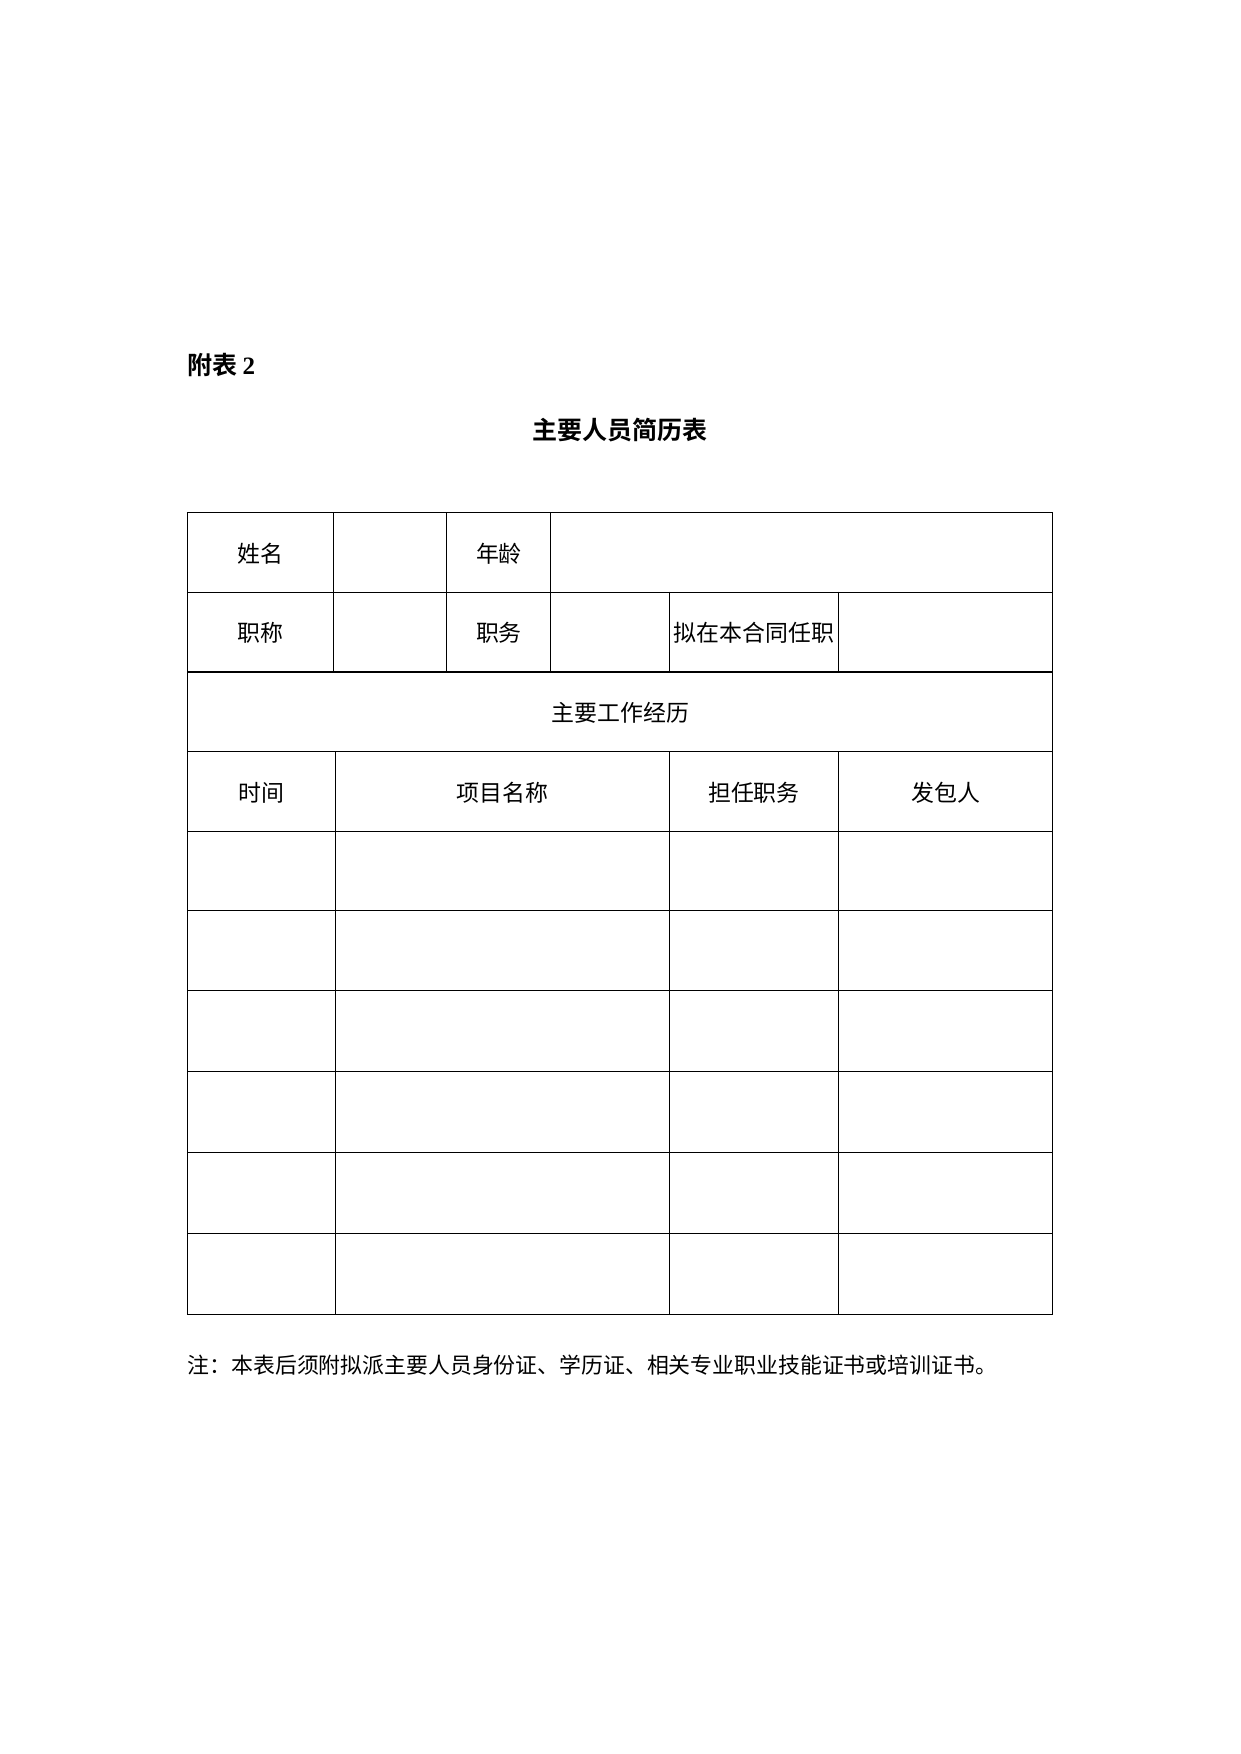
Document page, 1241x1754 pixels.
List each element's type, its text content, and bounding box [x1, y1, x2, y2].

table_cell [670, 1234, 838, 1314]
table_cell [839, 593, 1052, 671]
table_cell [670, 991, 838, 1071]
table_cell 时间 [188, 752, 335, 831]
table_header [551, 513, 1052, 592]
table_cell [551, 593, 669, 671]
table_cell [336, 1234, 669, 1314]
table_cell [336, 1072, 669, 1152]
table_cell [334, 593, 446, 671]
table_cell 发包人 [839, 752, 1052, 831]
table_cell [188, 1072, 335, 1152]
table_cell [839, 1072, 1052, 1152]
table_cell 职称 [188, 593, 333, 671]
table_cell 拟在本合同任职 [670, 593, 838, 671]
text 主要人员简历表 [187, 396, 1053, 461]
table_cell [670, 1072, 838, 1152]
table_cell [670, 832, 838, 910]
text 附表2 [187, 331, 1053, 396]
table_cell [839, 991, 1052, 1071]
table_cell [188, 991, 335, 1071]
table_cell [839, 911, 1052, 990]
table_cell [336, 911, 669, 990]
table_cell [188, 1153, 335, 1233]
table_cell [839, 832, 1052, 910]
table_header 姓名 [188, 513, 333, 592]
table_cell [670, 911, 838, 990]
table_cell 职务 [447, 593, 550, 671]
table_cell [336, 991, 669, 1071]
table_cell 担任职务 [670, 752, 838, 831]
table_cell [839, 1234, 1052, 1314]
table_cell [670, 1153, 838, 1233]
table_cell [188, 911, 335, 990]
table_header 年龄 [447, 513, 550, 592]
table_cell [188, 832, 335, 910]
table_cell [336, 832, 669, 910]
table_cell 主要工作经历 [188, 673, 1052, 751]
table_header [334, 513, 446, 592]
text 注：本表后须附拟派主要人员身份证、学历证、相关专业职业技能证书或培训证书。 [187, 1348, 1053, 1380]
table_cell 项目名称 [336, 752, 669, 831]
table_cell [188, 1234, 335, 1314]
table_cell [839, 1153, 1052, 1233]
table_cell [336, 1153, 669, 1233]
